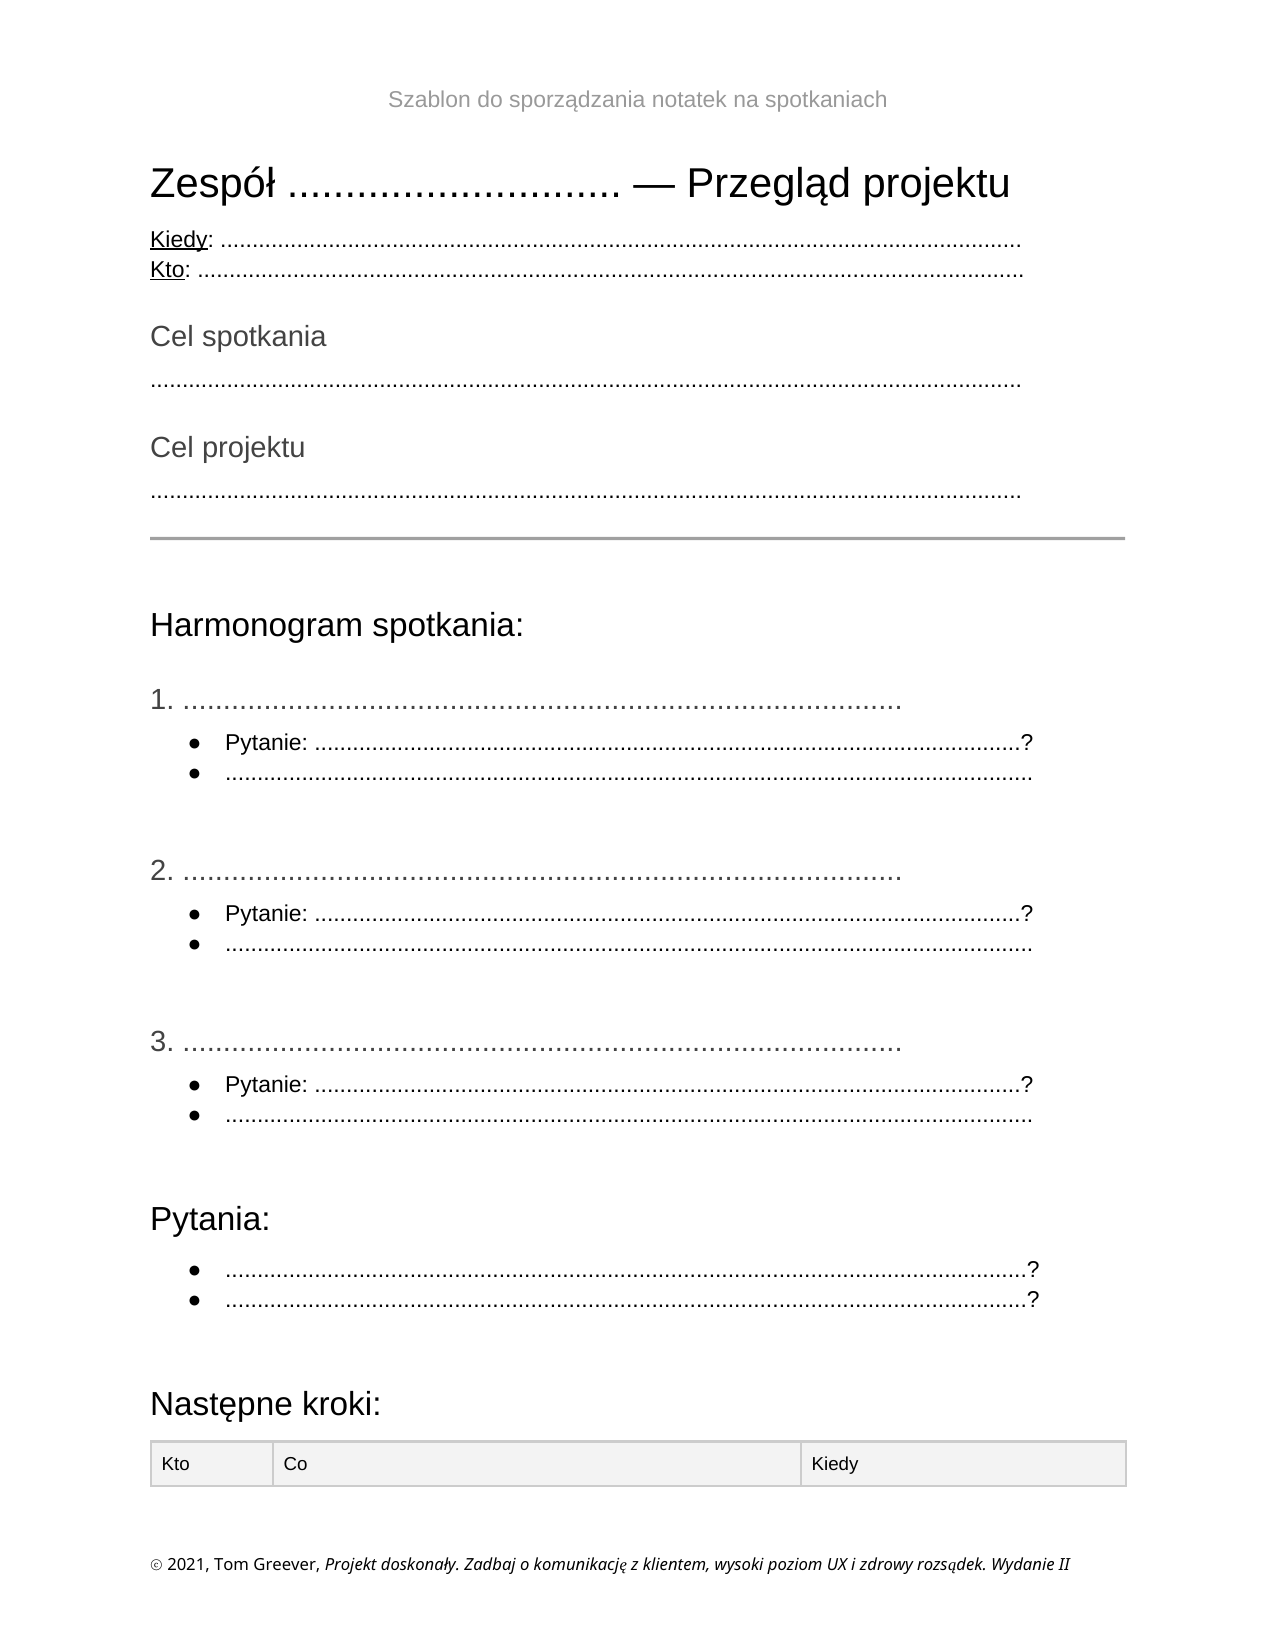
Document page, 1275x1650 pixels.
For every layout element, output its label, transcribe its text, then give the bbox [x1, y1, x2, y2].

text ......................................................................................................................................... [150, 477, 1125, 503]
list ..............................................................................................................................? [187, 1256, 1125, 1282]
subtitle Harmonogram spotkania: [150, 605, 1125, 643]
subtitle 1. ......................................................................................... [150, 682, 1125, 716]
list ............................................................................................................................... [187, 1101, 1125, 1127]
subtitle Pytania: [150, 1199, 1125, 1237]
list Pytanie: ...............................................................................................................? [187, 1071, 1125, 1097]
table_header Kiedy [802, 1443, 1125, 1485]
list Pytanie: ...............................................................................................................? [187, 900, 1125, 926]
subtitle 2. ......................................................................................... [150, 853, 1125, 887]
text ......................................................................................................................................... [150, 366, 1125, 392]
list ..............................................................................................................................? [187, 1286, 1125, 1312]
table_header Kto [152, 1443, 272, 1485]
table_header Co [274, 1443, 800, 1485]
subtitle Szablon do sporządzania notatek na spotkaniach [150, 86, 1125, 112]
subtitle Cel projektu [150, 430, 1125, 463]
subtitle 3. ......................................................................................... [150, 1024, 1125, 1057]
list ............................................................................................................................... [187, 930, 1125, 956]
list Pytanie: ...............................................................................................................? [187, 729, 1125, 755]
subtitle Zespół ............................. — Przegląd projektu [150, 158, 1125, 206]
text Kto: .................................................................................................................................. [150, 256, 1125, 282]
text Kiedy: .............................................................................................................................. [150, 226, 1125, 252]
subtitle Cel spotkania [150, 319, 1125, 353]
subtitle Następne kroki: [150, 1384, 1125, 1422]
list ............................................................................................................................... [187, 759, 1125, 786]
